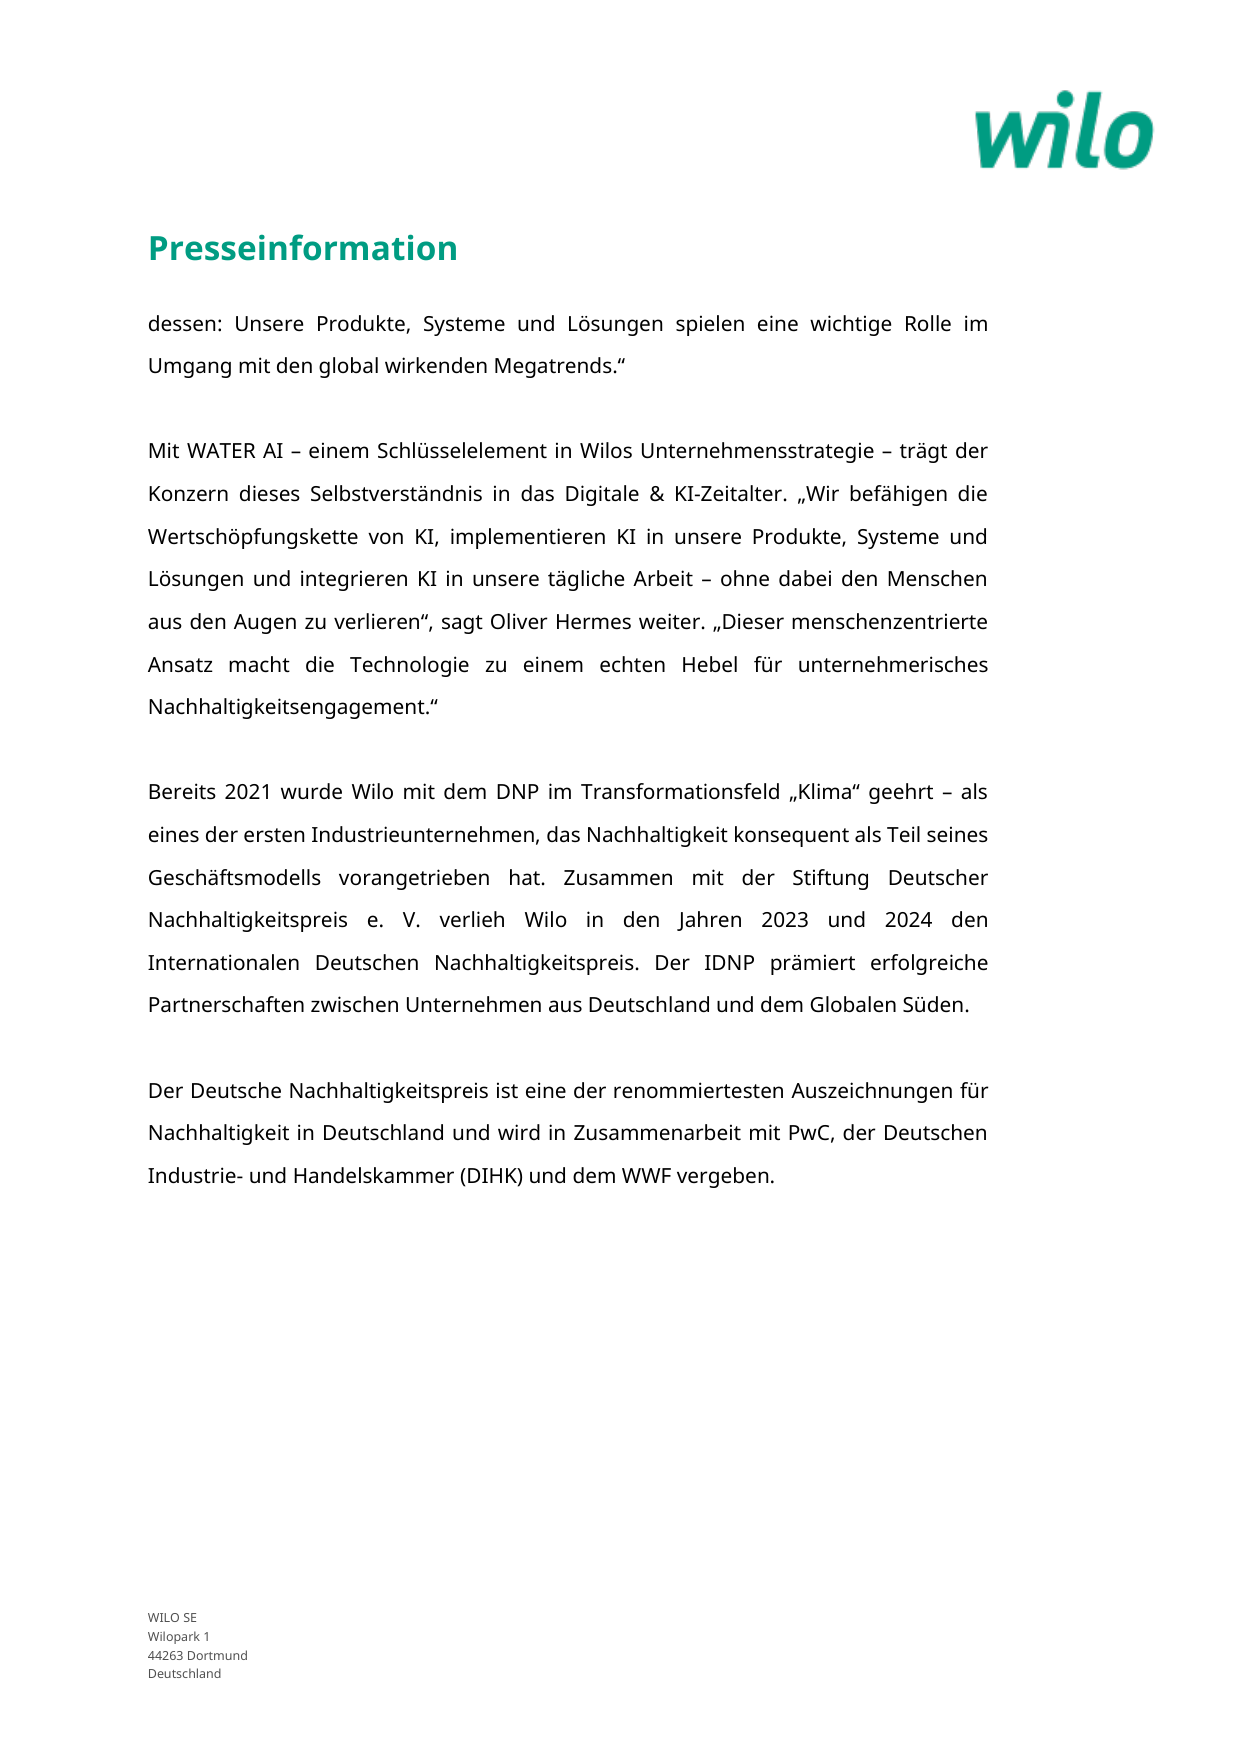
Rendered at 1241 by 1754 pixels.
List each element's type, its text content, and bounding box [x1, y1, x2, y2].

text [148, 309, 989, 380]
text Der Deutsche Nachhaltigkeitspreis ist eine der renommiertesten Auszeichnungen für Nachhaltigkeit in Deutschland und wird in Zusammenarbeit mit PwC, der Deutschen Industrie- und Handelskammer (DIHK) und dem WWF vergeben. [148, 1076, 989, 1189]
text Mit WATER AI – einem Schlüsselelement in Wilos Unternehmensstrategie – trägt der Konzern dieses Selbstverständnis in das Digitale & KI-Zeitalter. „Wir befähigen die Wertschöpfungskette von KI, implementieren KI in unsere Produkte, Systeme und Lösungen und integrieren KI in unsere tägliche Arbeit – ohne dabei den Menschen aus den Augen zu verlieren“, sagt Oliver Hermes weiter. „Dieser menschenzentrierte Ansatz macht die Technologie zu einem echten Hebel für unternehmerisches Nachhaltigkeitsengagement.“ [148, 437, 989, 721]
text Bereits 2021 wurde Wilo mit dem DNP im Transformationsfeld „Klima“ geehrt – als eines der ersten Industrieunternehmen, das Nachhaltigkeit konsequent als Teil seines Geschäftsmodells vorangetrieben hat. Zusammen mit der Stiftung Deutscher Nachhaltigkeitspreis e. V. verlieh Wilo in den Jahren 2023 und 2024 den Internationalen Deutschen Nachhaltigkeitspreis. Der IDNP prämiert erfolgreiche Partnerschaften zwischen Unternehmen aus Deutschland und dem Globalen Süden. [148, 777, 989, 1019]
